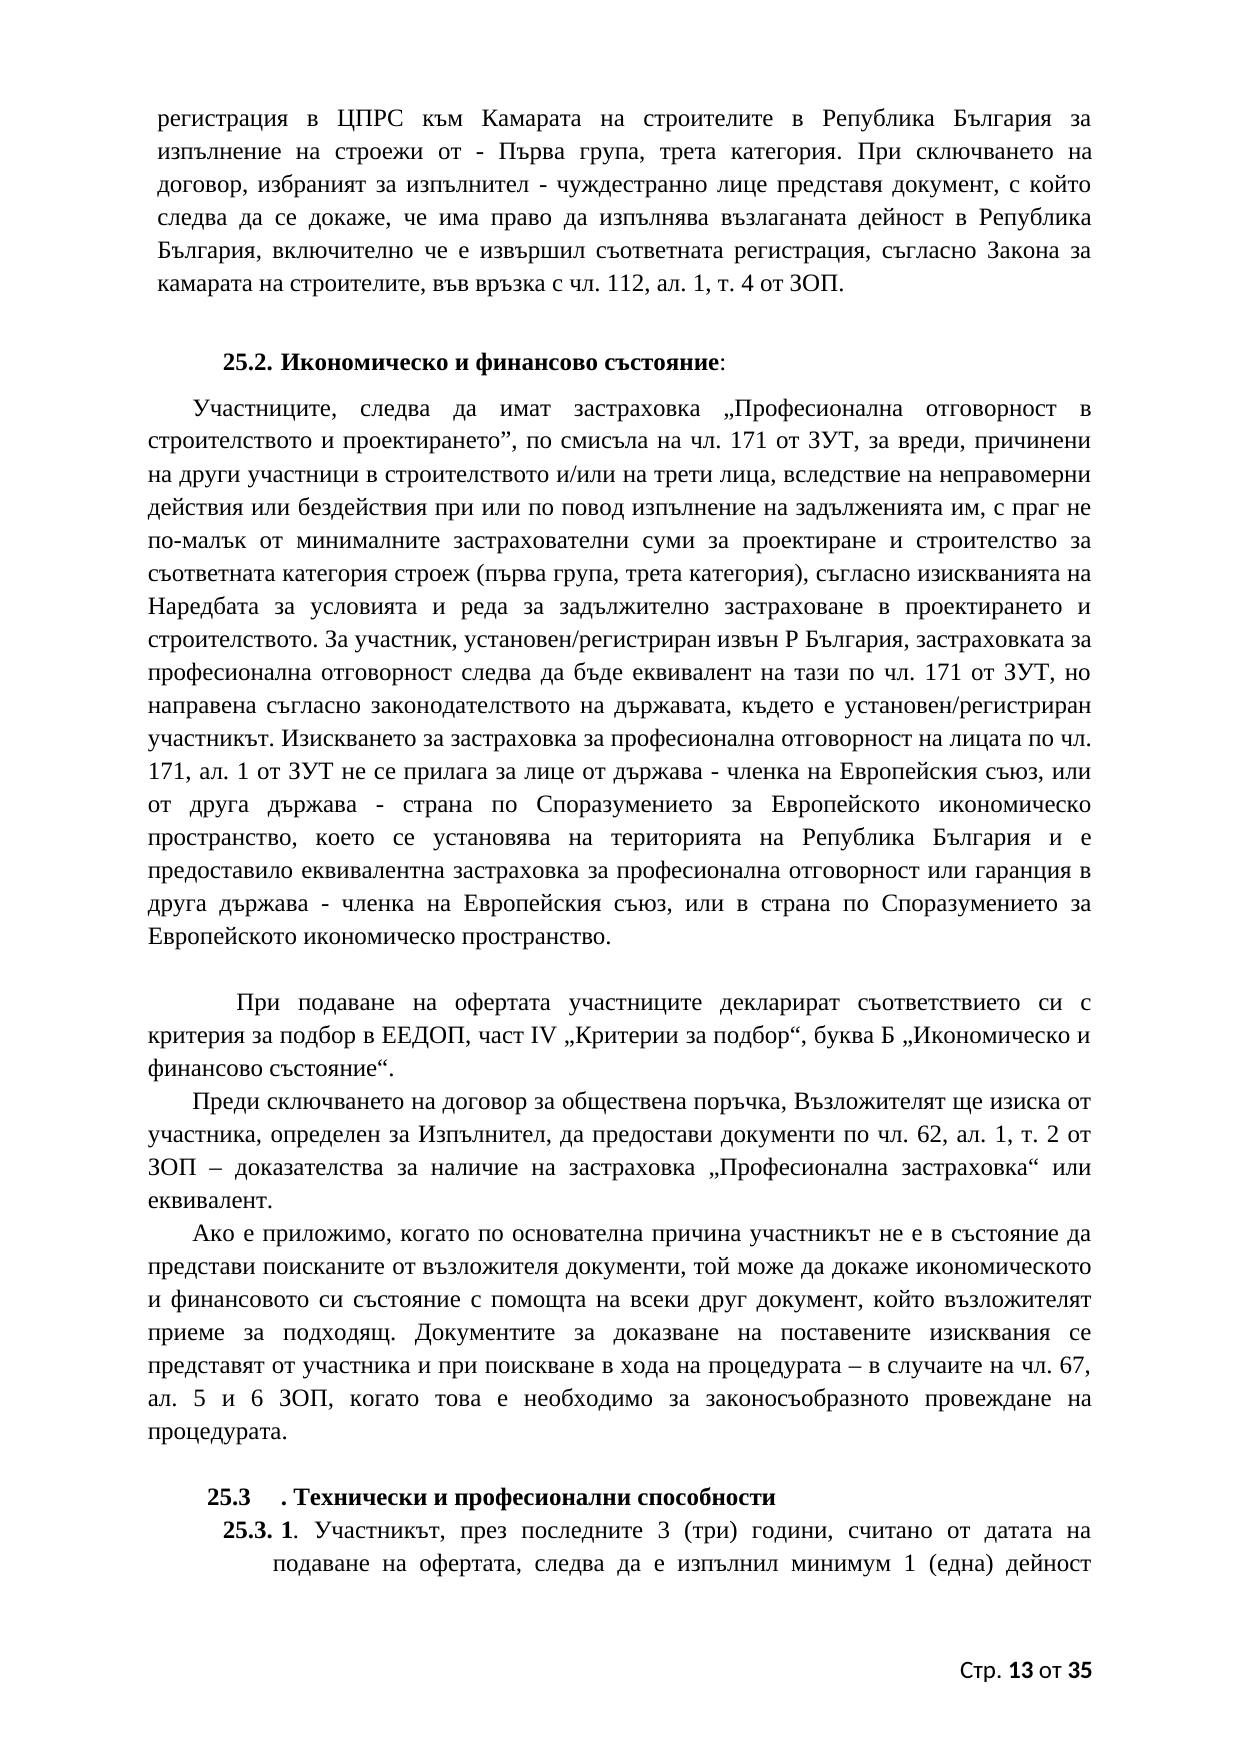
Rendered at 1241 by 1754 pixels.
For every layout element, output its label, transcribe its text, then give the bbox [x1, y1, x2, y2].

text При подаване на офертата участниците декларират съответствието си с критерия за подбор в ЕЕДОП, част IV „Критерии за подбор“, буква Б „Икономическо и финансово състояние“. [148, 987, 1092, 1082]
subtitle Икономическо и финансово състояние: [223, 347, 1092, 376]
list . Технически и професионални способности [207, 1482, 1092, 1511]
text Ако е приложимо, когато по основателна причина участникът не е в състояние да представи поисканите от възложителя документи, той може да докаже икономическото и финансовото си състояние с помощта на всеки друг документ, който възложителят приеме за подходящ. Документите за доказване на поставените изисквания се представят от участника и при поискване в хода на процедурата – в случаите на чл. 67, ал. 5 и 6 ЗОП, когато това е необходимо за законосъобразното провеждане на процедурата. [148, 1218, 1092, 1445]
text Участниците, следва да имат застраховка „Професионална отговорност в строителството и проектирането”, по смисъла на чл. 171 от ЗУТ, за вреди, причинени на други участници в строителството и/или на трети лица, вследствие на неправомерни действия или бездействия при или по повод изпълнение на задълженията им, с праг не по-малък от минималните застрахователни суми за проектиране и строителство за съответната категория строеж (първа група, трета категория), съгласно изискванията на Наредбата за условията и реда за задължително застраховане в проектирането и строителството. За участник, установен/регистриран извън Р България, застраховката за професионална отговорност следва да бъде еквивалент на тази по чл. 171 от ЗУТ, но направена съгласно законодателството на държавата, където е установен/регистриран участникът. Изискването за застраховка за професионална отговорност на лицата по чл. 171, ал. 1 от ЗУТ не се прилага за лице от държава - членка на Европейския съюз, или от друга държава - страна по Споразумението за Европейското икономическо пространство, което се установява на територията на Република България и е предоставило еквивалентна застраховка за професионална отговорност или гаранция в друга държава - членка на Европейския съюз, или в страна по Споразумението за Европейското икономическо пространство. [148, 393, 1092, 950]
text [157, 103, 1092, 297]
text Преди сключването на договор за обществена поръчка, Възложителят ще изиска от участника, определен за Изпълнител, да предостави документи по чл. 62, ал. 1, т. 2 от ЗОП – доказателства за наличие на застраховка „Професионална застраховка“ или еквивалент. [148, 1086, 1092, 1214]
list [223, 1515, 1092, 1577]
